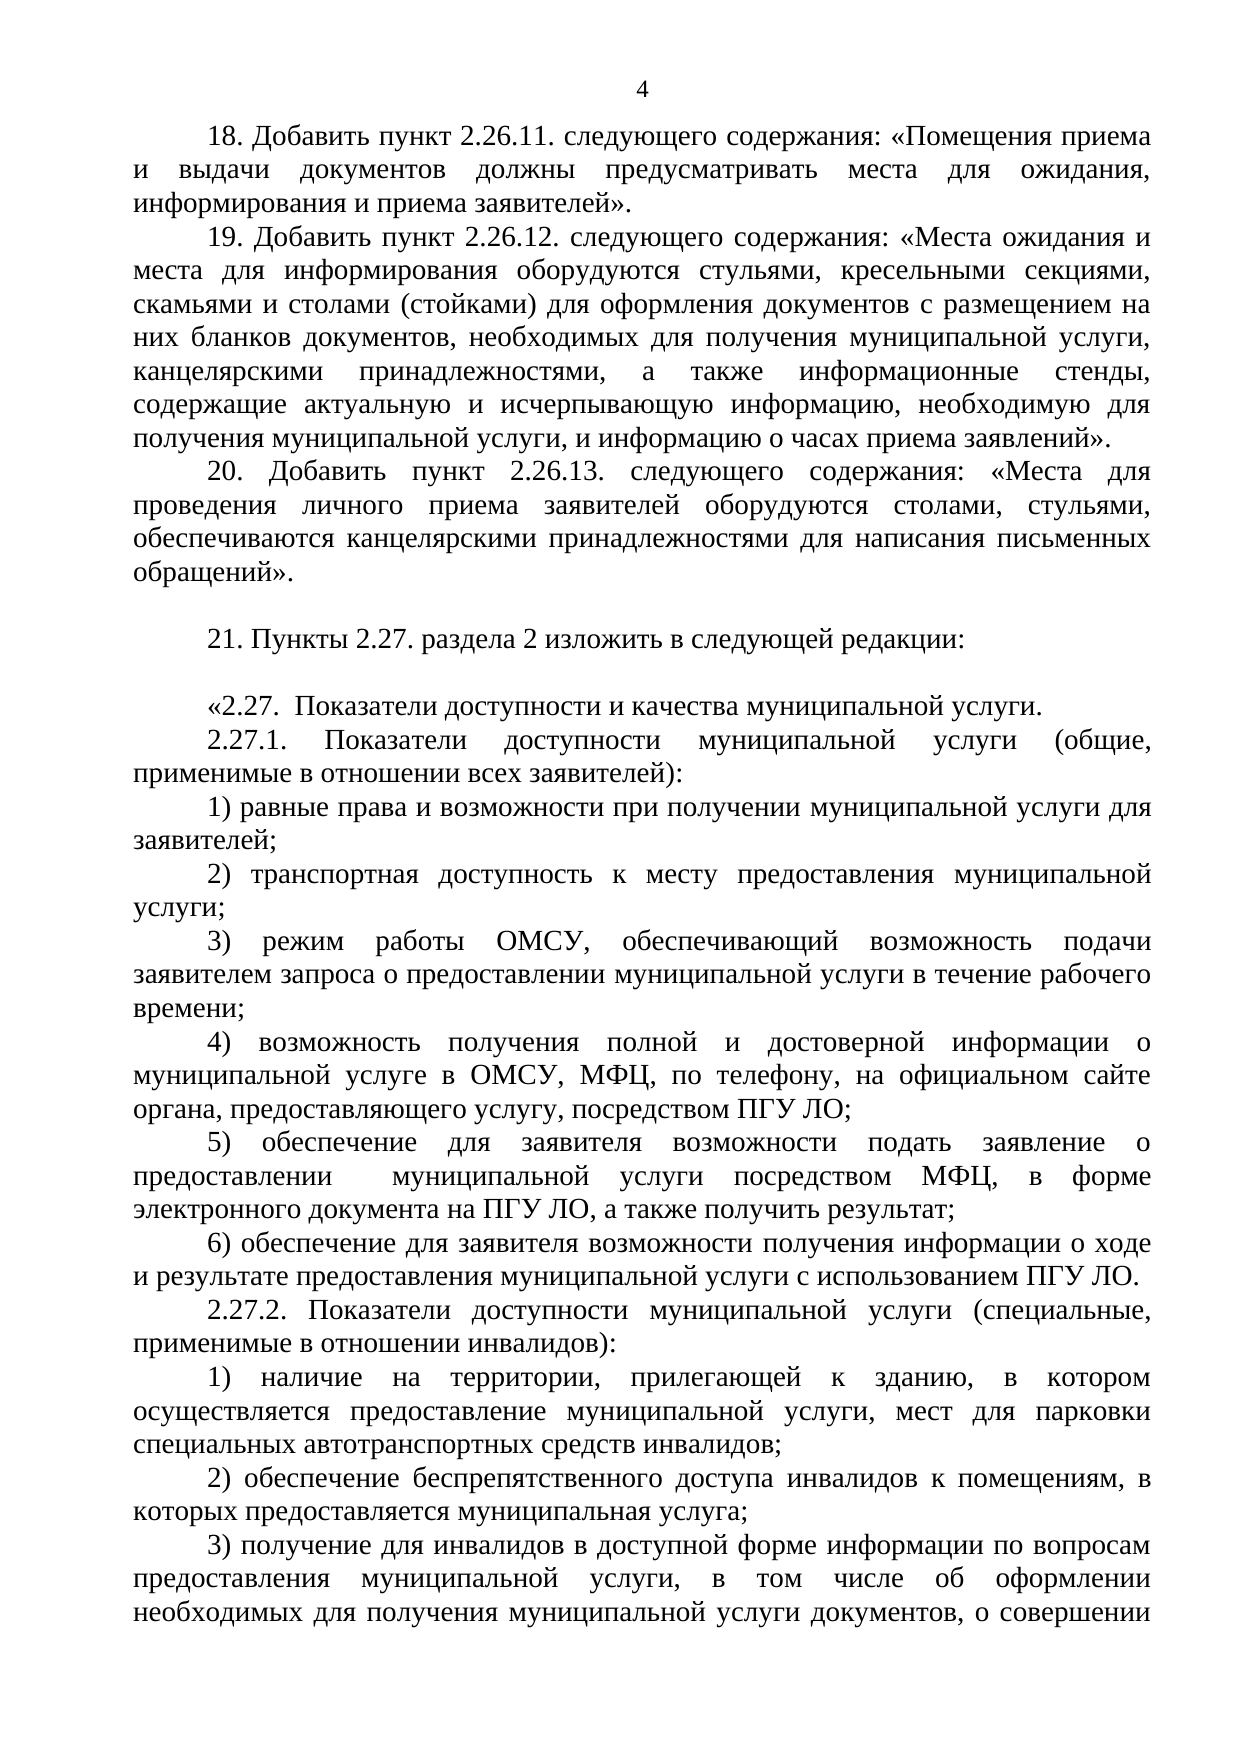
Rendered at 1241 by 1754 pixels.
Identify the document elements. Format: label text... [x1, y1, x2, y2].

text 1) наличие на территории, прилегающей к зданию, в котором осуществляется предоставление муниципальной услуги, мест для парковки специальных автотранспортных средств инвалидов; [133, 1359, 1152, 1460]
text 4) возможность получения полной и достоверной информации о муниципальной услуге в ОМСУ, МФЦ, по телефону, на официальном сайте органа, предоставляющего услугу, посредством ПГУ ЛО; [133, 1024, 1152, 1124]
text «2.27. Показатели доступности и качества муниципальной услуги. [133, 688, 1152, 722]
text 6) обеспечение для заявителя возможности получения информации о ходе и результате предоставления муниципальной услуги с использованием ПГУ ЛО. [133, 1225, 1152, 1292]
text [133, 1527, 1152, 1627]
text 3) режим работы ОМСУ, обеспечивающий возможность подачи заявителем запроса о предоставлении муниципальной услуги в течение рабочего времени; [133, 923, 1152, 1024]
text 18. Добавить пункт 2.26.11. следующего содержания: «Помещения приема и выдачи документов должны предусматривать места для ожидания, информирования и приема заявителей». [133, 118, 1152, 219]
text 2.27.1. Показатели доступности муниципальной услуги (общие, применимые в отношении всех заявителей): [133, 722, 1152, 789]
text 20. Добавить пункт 2.26.13. следующего содержания: «Места для проведения личного приема заявителей оборудуются столами, стульями, обеспечиваются канцелярскими принадлежностями для написания письменных обращений». [133, 453, 1152, 588]
text 2.27.2. Показатели доступности муниципальной услуги (специальные, применимые в отношении инвалидов): [133, 1292, 1152, 1359]
text 1) равные права и возможности при получении муниципальной услуги для заявителей; [133, 789, 1152, 856]
text 21. Пункты 2.27. раздела 2 изложить в следующей редакции: [133, 621, 1152, 655]
text 2) транспортная доступность к месту предоставления муниципальной услуги; [133, 856, 1152, 923]
text 19. Добавить пункт 2.26.12. следующего содержания: «Места ожидания и места для информирования оборудуются стульями, кресельными секциями, скамьями и столами (стойками) для оформления документов с размещением на них бланков документов, необходимых для получения муниципальной услуги, канцелярскими принадлежностями, а также информационные стенды, содержащие актуальную и исчерпывающую информацию, необходимую для получения муниципальной услуги, и информацию о часах приема заявлений». [133, 219, 1152, 453]
text 5) обеспечение для заявителя возможности подать заявление о предоставлении муниципальной услуги посредством МФЦ, в форме электронного документа на ПГУ ЛО, а также получить результат; [133, 1124, 1152, 1225]
text 2) обеспечение беспрепятственного доступа инвалидов к помещениям, в которых предоставляется муниципальная услуга; [133, 1460, 1152, 1527]
